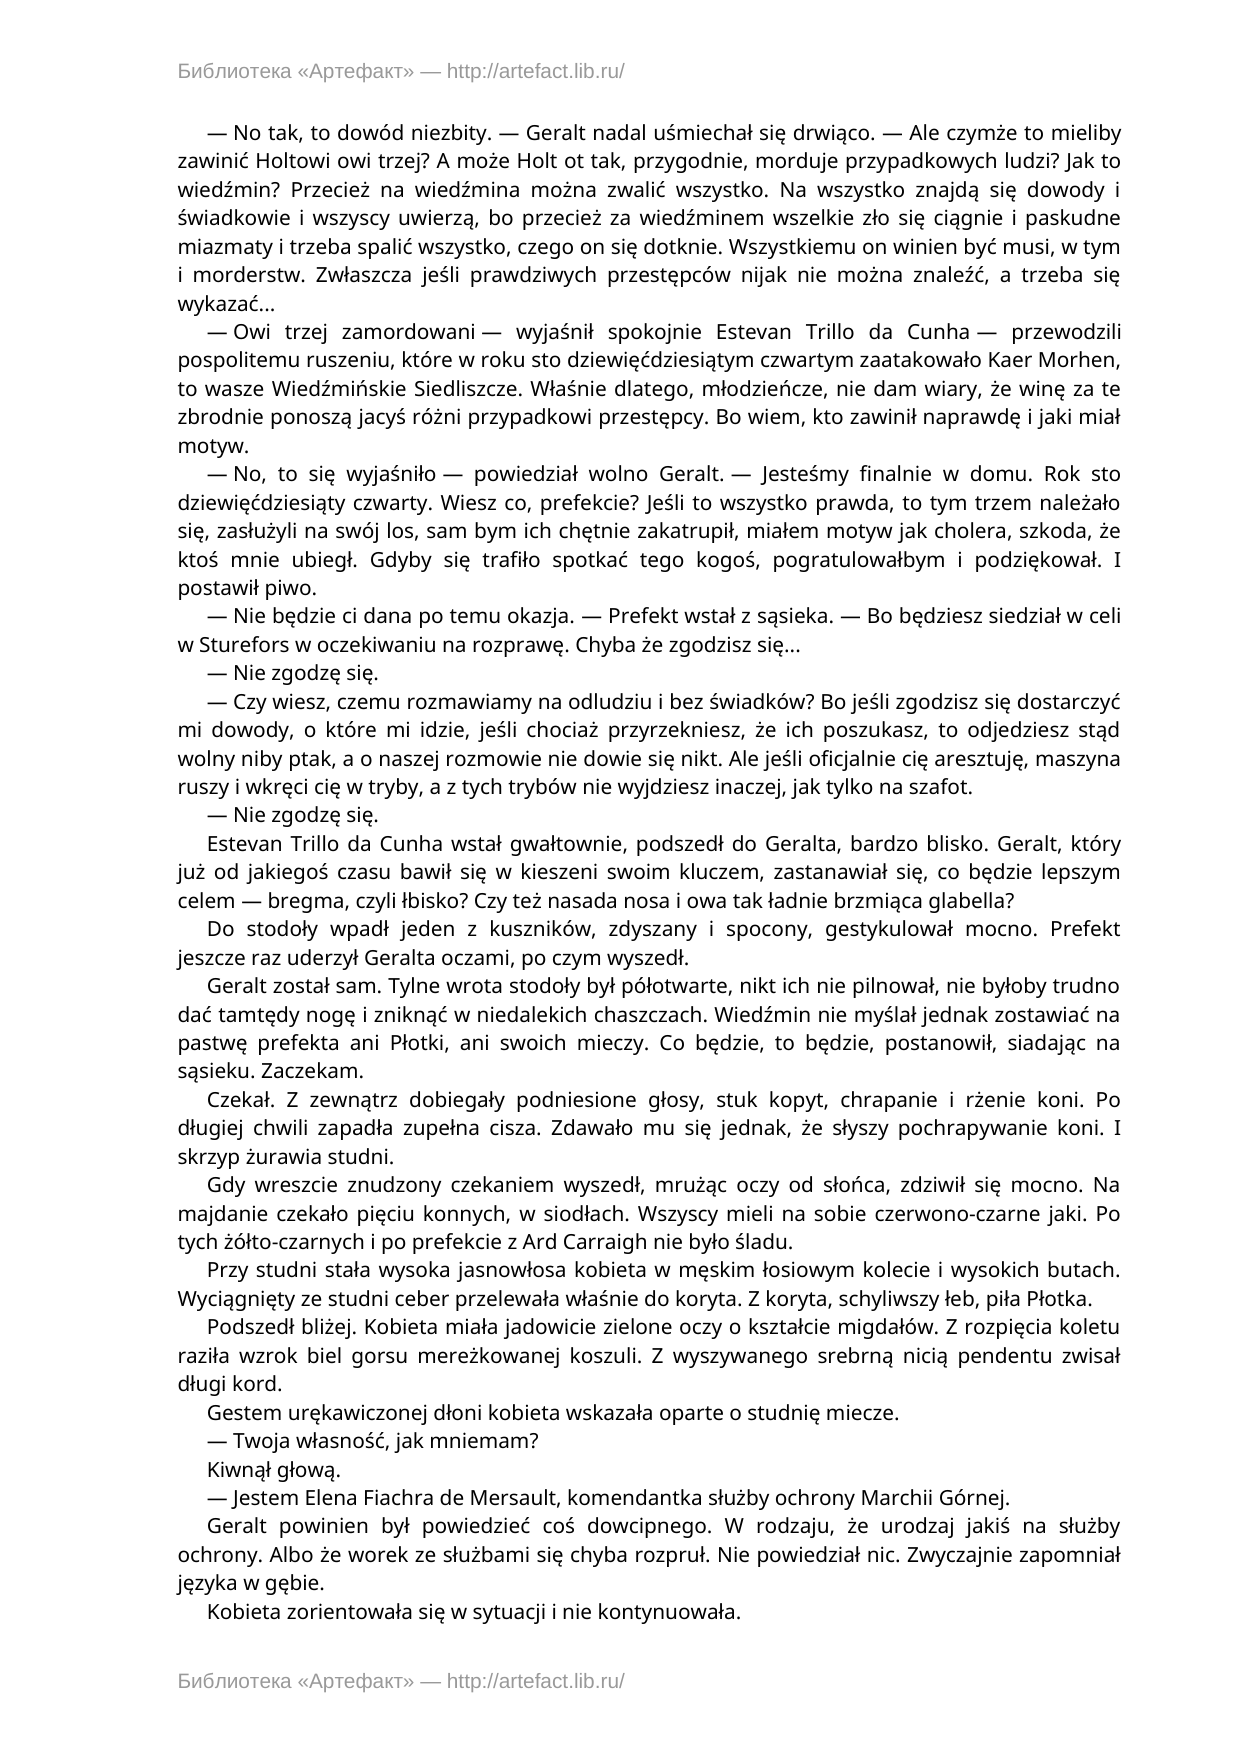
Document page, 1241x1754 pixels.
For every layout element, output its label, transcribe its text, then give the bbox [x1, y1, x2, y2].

text Podszedł bliżej. Kobieta miała jadowicie zielone oczy o kształcie migdałów. Z rozpięcia koletu raziła wzrok biel gorsu mereżkowanej koszuli. Z wyszywanego srebrną nicią pendentu zwisał długi kord. [177, 1312, 1122, 1398]
text — Jestem Elena Fiachra de Mersault, komendantka służby ochrony Marchii Górnej. [177, 1483, 1122, 1512]
text — Czy wiesz, czemu rozmawiamy na odludziu i bez świadków? Bo jeśli zgodzisz się dostarczyć mi dowody, o które mi idzie, jeśli chociaż przyrzekniesz, że ich poszukasz, to odjedziesz stąd wolny niby ptak, a o naszej rozmowie nie dowie się nikt. Ale jeśli oficjalnie cię aresztuję, maszyna ruszy i wkręci cię w tryby, a z tych trybów nie wyjdziesz inaczej, jak tylko na szafot. [177, 687, 1122, 801]
text Geralt powinien był powiedzieć coś dowcipnego. W rodzaju, że urodzaj jakiś na służby ochrony. Albo że worek ze służbami się chyba rozpruł. Nie powiedział nic. Zwyczajnie zapomniał języka w gębie. [177, 1512, 1122, 1597]
text — Nie będzie ci dana po temu okazja. — Prefekt wstał z sąsieka. — Bo będziesz siedział w celi w Sturefors w oczekiwaniu na rozprawę. Chyba że zgodzisz się... [177, 602, 1122, 658]
text Estevan Trillo da Cunha wstał gwałtownie, podszedł do Geralta, bardzo blisko. Geralt, który już od jakiegoś czasu bawił się w kieszeni swoim kluczem, zastanawiał się, co będzie lepszym celem — bregma, czyli łbisko? Czy też nasada nosa i owa tak ładnie brzmiąca glabella? [177, 829, 1122, 914]
text — No, to się wyjaśniło — powiedział wolno Geralt. — Jesteśmy finalnie w domu. Rok sto dziewięćdziesiąty czwarty. Wiesz co, prefekcie? Jeśli to wszystko prawda, to tym trzem należało się, zasłużyli na swój los, sam bym ich chętnie zakatrupił, miałem motyw jak cholera, szkoda, że ktoś mnie ubiegł. Gdyby się trafiło spotkać tego kogoś, pogratulowałbym i podziękował. I postawił piwo. [177, 459, 1122, 602]
text Czekał. Z zewnątrz dobiegały podniesione głosy, stuk kopyt, chrapanie i rżenie koni. Po długiej chwili zapadła zupełna cisza. Zdawało mu się jednak, że słyszy pochrapywanie koni. I skrzyp żurawia studni. [177, 1085, 1122, 1170]
text Geralt został sam. Tylne wrota stodoły był półotwarte, nikt ich nie pilnował, nie byłoby trudno dać tamtędy nogę i zniknąć w niedalekich chaszczach. Wiedźmin nie myślał jednak zostawiać na pastwę prefekta ani Płotki, ani swoich mieczy. Co będzie, to będzie, postanowił, siadając na sąsieku. Zaczekam. [177, 971, 1122, 1085]
text — Nie zgodzę się. [177, 801, 1122, 829]
text Gdy wreszcie znudzony czekaniem wyszedł, mrużąc oczy od słońca, zdziwił się mocno. Na majdanie czekało pięciu konnych, w siodłach. Wszyscy mieli na sobie czerwono-czarne jaki. Po tych żółto-czarnych i po prefekcie z Ard Carraigh nie było śladu. [177, 1170, 1122, 1256]
text Kobieta zorientowała się w sytuacji i nie kontynuowała. [177, 1597, 1122, 1625]
text — Twoja własność, jak mniemam? [177, 1426, 1122, 1455]
text — Owi trzej zamordowani — wyjaśnił spokojnie Estevan Trillo da Cunha — przewodzili pospolitemu ruszeniu, które w roku sto dziewięćdziesiątym czwartym zaatakowało Kaer Morhen, to wasze Wiedźmińskie Siedliszcze. Właśnie dlatego, młodzieńcze, nie dam wiary, że winę za te zbrodnie ponoszą jacyś różni przypadkowi przestępcy. Bo wiem, kto zawinił naprawdę i jaki miał motyw. [177, 317, 1122, 459]
text — No tak, to dowód niezbity. — Geralt nadal uśmiechał się drwiąco. — Ale czymże to mieliby zawinić Holtowi owi trzej? A może Holt ot tak, przygodnie, morduje przypadkowych ludzi? Jak to wiedźmin? Przecież na wiedźmina można zwalić wszystko. Na wszystko znajdą się dowody i świadkowie i wszyscy uwierzą, bo przecież za wiedźminem wszelkie zło się ciągnie i paskudne miazmaty i trzeba spalić wszystko, czego on się dotknie. Wszystkiemu on winien być musi, w tym i morderstw. Zwłaszcza jeśli prawdziwych przestępców nijak nie można znaleźć, a trzeba się wykazać... [177, 118, 1122, 317]
text Gestem urękawiczonej dłoni kobieta wskazała oparte o studnię miecze. [177, 1398, 1122, 1426]
text Przy studni stała wysoka jasnowłosa kobieta w męskim łosiowym kolecie i wysokich butach. Wyciągnięty ze studni ceber przelewała właśnie do koryta. Z koryta, schyliwszy łeb, piła Płotka. [177, 1256, 1122, 1312]
text Kiwnął głową. [177, 1455, 1122, 1483]
text — Nie zgodzę się. [177, 658, 1122, 687]
text Do stodoły wpadł jeden z kuszników, zdyszany i spocony, gestykulował mocno. Prefekt jeszcze raz uderzył Geralta oczami, po czym wyszedł. [177, 914, 1122, 971]
